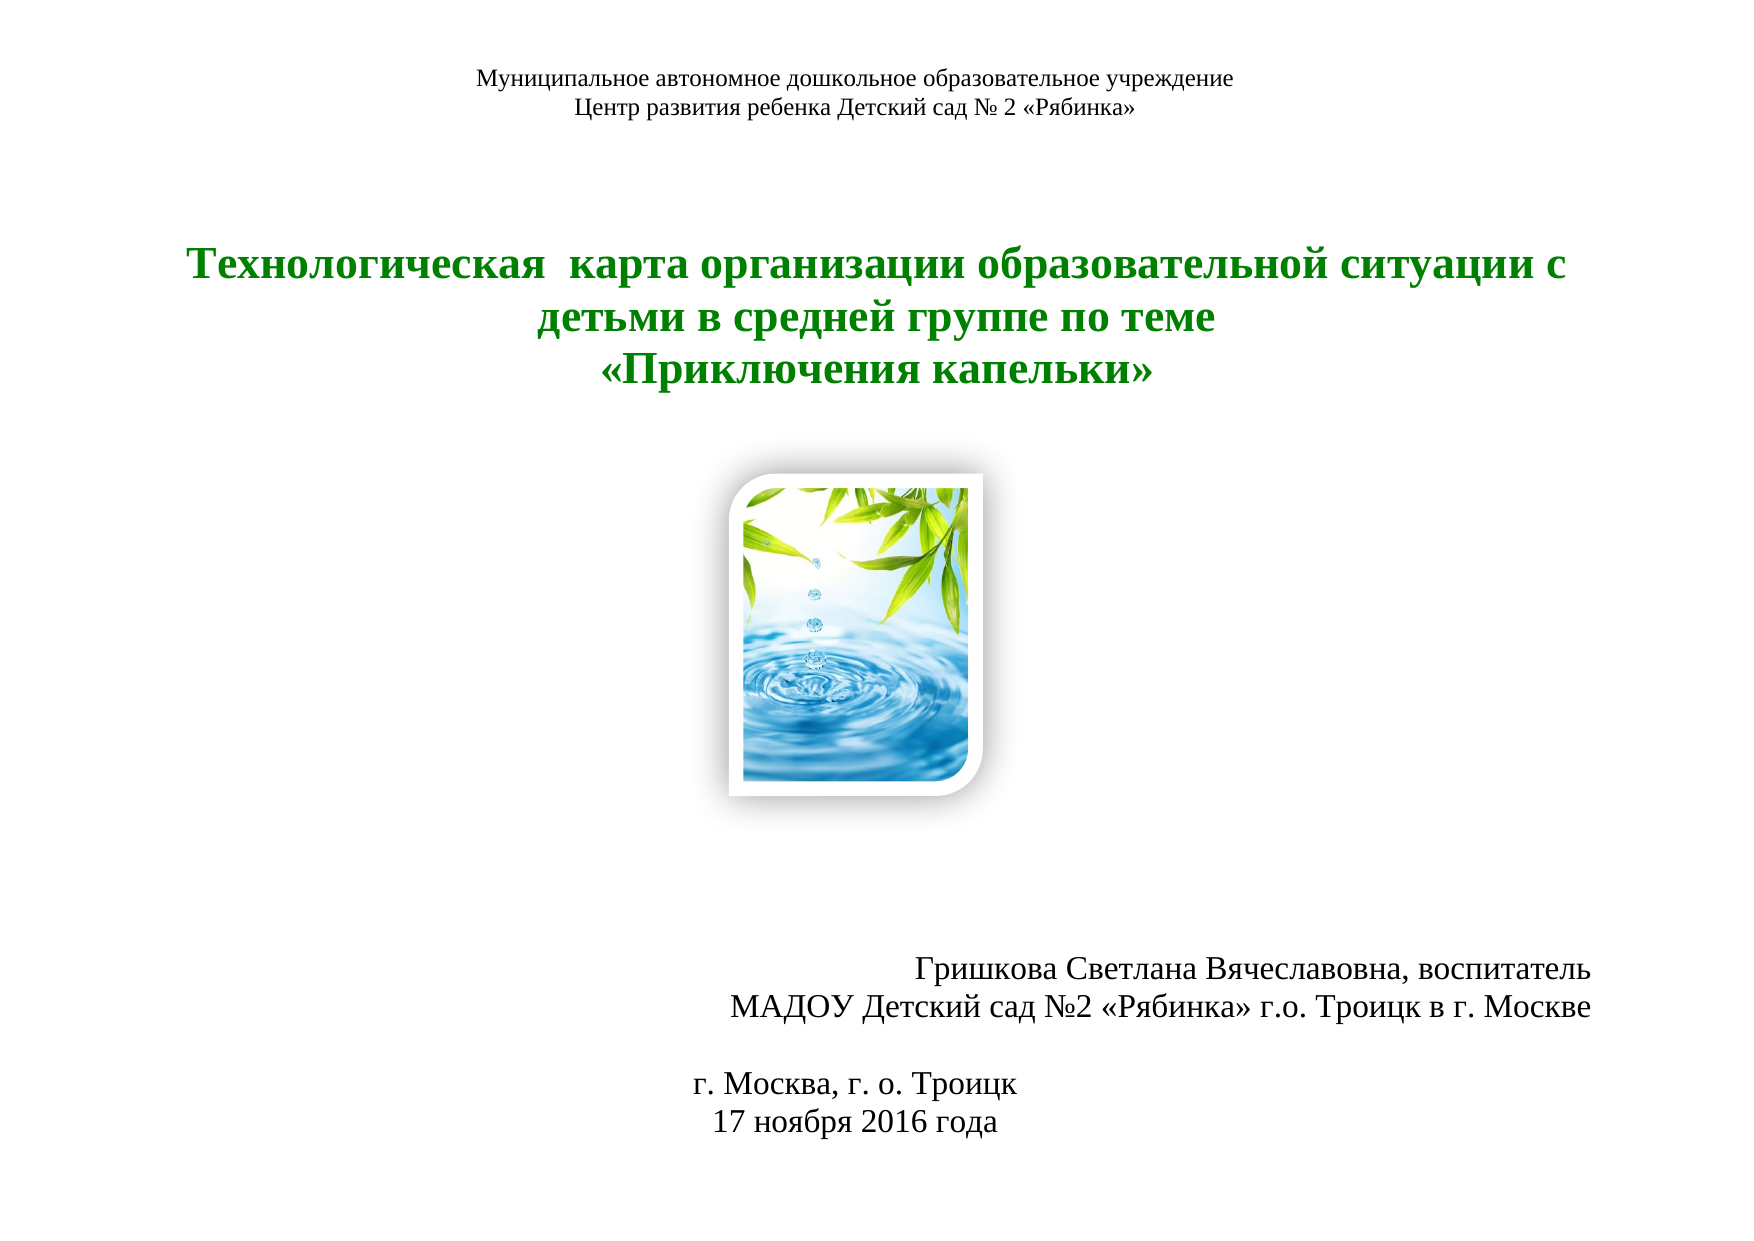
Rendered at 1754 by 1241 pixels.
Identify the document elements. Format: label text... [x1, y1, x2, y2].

text Муниципальное автономное дошкольное образовательное учреждение [118, 63, 1592, 92]
text Гришкова Светлана Вячеславовна, воспитатель [118, 948, 1592, 986]
text МАДОУ Детский сад №2 «Рябинка» г.о. Троицк в г. Москве [118, 986, 1592, 1025]
text г. Москва, г. о. Троицк [118, 1063, 1592, 1101]
text Технологическая карта организации образовательной ситуации с детьми в средней группе по теме [118, 236, 1636, 341]
text 17 ноября 2016 года [118, 1101, 1592, 1140]
picture [744, 489, 968, 781]
text Центр развития ребенка Детский сад № 2 «Рябинка» [118, 92, 1592, 121]
text «Приключения капельки» [118, 341, 1636, 394]
picture [930, 742, 938, 749]
